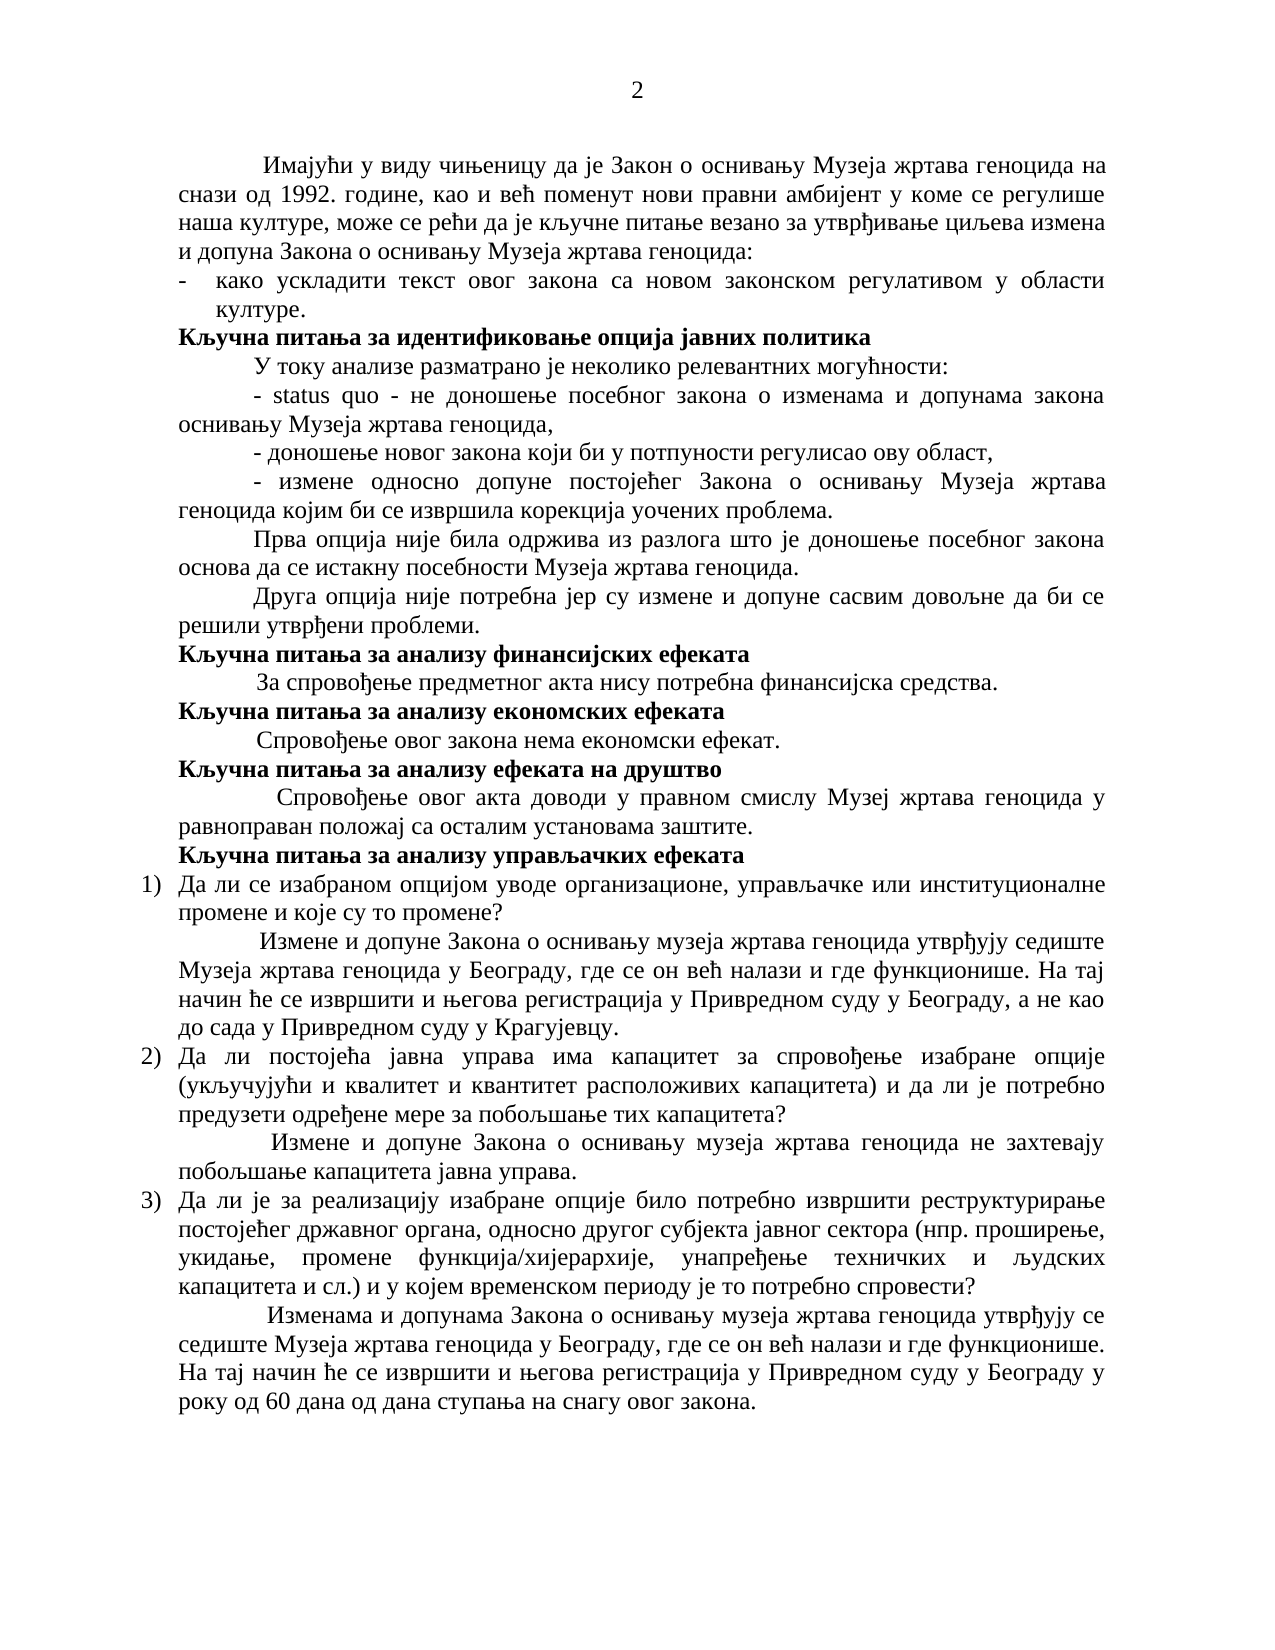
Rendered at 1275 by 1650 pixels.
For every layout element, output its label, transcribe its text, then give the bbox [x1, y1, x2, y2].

text Измене и допуне Закона о оснивању музеја жртава геноцида утврђују седиште Музеја жртава геноцида у Београду, где се он већ налази и где функционише. На тај начин ће се извршити и његова регистрација у Привредном суду у Београду, а не као до сада у Привредном суду у Крагујевцу. [178, 926, 1106, 1041]
text Спровођење овог акта доводи у правном смислу Музеј жртава геноцида у равноправан положај са осталим установама заштите. [178, 782, 1106, 840]
text - status quo - не доношење посебног закона о изменама и допунама закона оснивању Музеја жртава геноцида, [178, 380, 1106, 437]
list како ускладити текст овог закона са новом законском регулативом у области културе. [178, 265, 1106, 322]
text Кључна питања за анализу управљачких ефеката [178, 840, 1106, 869]
text Измене и допуне Закона о оснивању музеја жртава геноцида не захтевају побољшање капацитета јавна управа. [178, 1127, 1106, 1185]
text Кључна питања за идентификовање опција јавних политика [178, 322, 1106, 351]
text Имајући у виду чињеницу да је Закон о оснивању Музеја жртава геноцида на снази од 1992. године, као и већ поменут нови правни амбијент у коме се регулише наша културе, може се рећи да је кључне питање везано за утврђивање циљева измена и допуна Закона о оснивању Музеја жртава геноцида: [178, 150, 1106, 265]
text Кључна питања за анализу финансијских ефеката [178, 639, 1106, 667]
text Кључна питања за анализу ефеката на друштво [178, 754, 1106, 782]
text За спровођење предметног акта нису потребна финансијска средства. [178, 667, 1106, 696]
text Спровођење овог закона нема економски ефекат. [178, 725, 1106, 754]
text У току анализе разматрано је неколико релевантних могућности: [178, 351, 1106, 380]
text Кључна питања за анализу економских ефеката [178, 696, 1106, 725]
list Да ли постојећа јавна управа има капацитет за спровођење изабране опције (укључујући и квалитет и квантитет расположивих капацитета) и да ли је потребно предузети одређене мере за побољшање тих капацитета? [141, 1041, 1106, 1127]
list Да ли је за реализацију изабране опције било потребно извршити реструктурирање постојећег државног органа, односно другог субјекта јавног сектора (нпр. проширење, укидање, промене функција/хијерархије, унапређење техничких и људских капацитета и сл.) и у којем временском периоду је то потребно спровести? [141, 1185, 1106, 1300]
text - изменe односно допуне постојећег Закона о оснивању Музеја жртава геноцида којим би се извршила корекција уочених проблема. [178, 466, 1106, 524]
text - доношење новог закона који би у потпуности регулисао ову област, [178, 437, 1106, 466]
list Да ли се изабраном опцијом уводе организационе, управљачке или институционалне промене и које су то промене? [141, 869, 1106, 926]
text Прва опција није била одржива из разлога што је доношење посебног закона основа да се истакну посебности Музеја жртава геноцида. [178, 524, 1106, 581]
text Изменама и допунама Закона о оснивању музеја жртава геноцида утврђују се седиште Музеја жртава геноцида у Београду, где се он већ налази и где функционише. На тај начин ће се извршити и његова регистрација у Привредном суду у Београду у року од 60 дана од дана ступања на снагу овог закона. [178, 1300, 1106, 1415]
text Друга опција није потребна јер су измене и допуне сасвим довољне да би се решили утврђени проблеми. [178, 581, 1106, 639]
